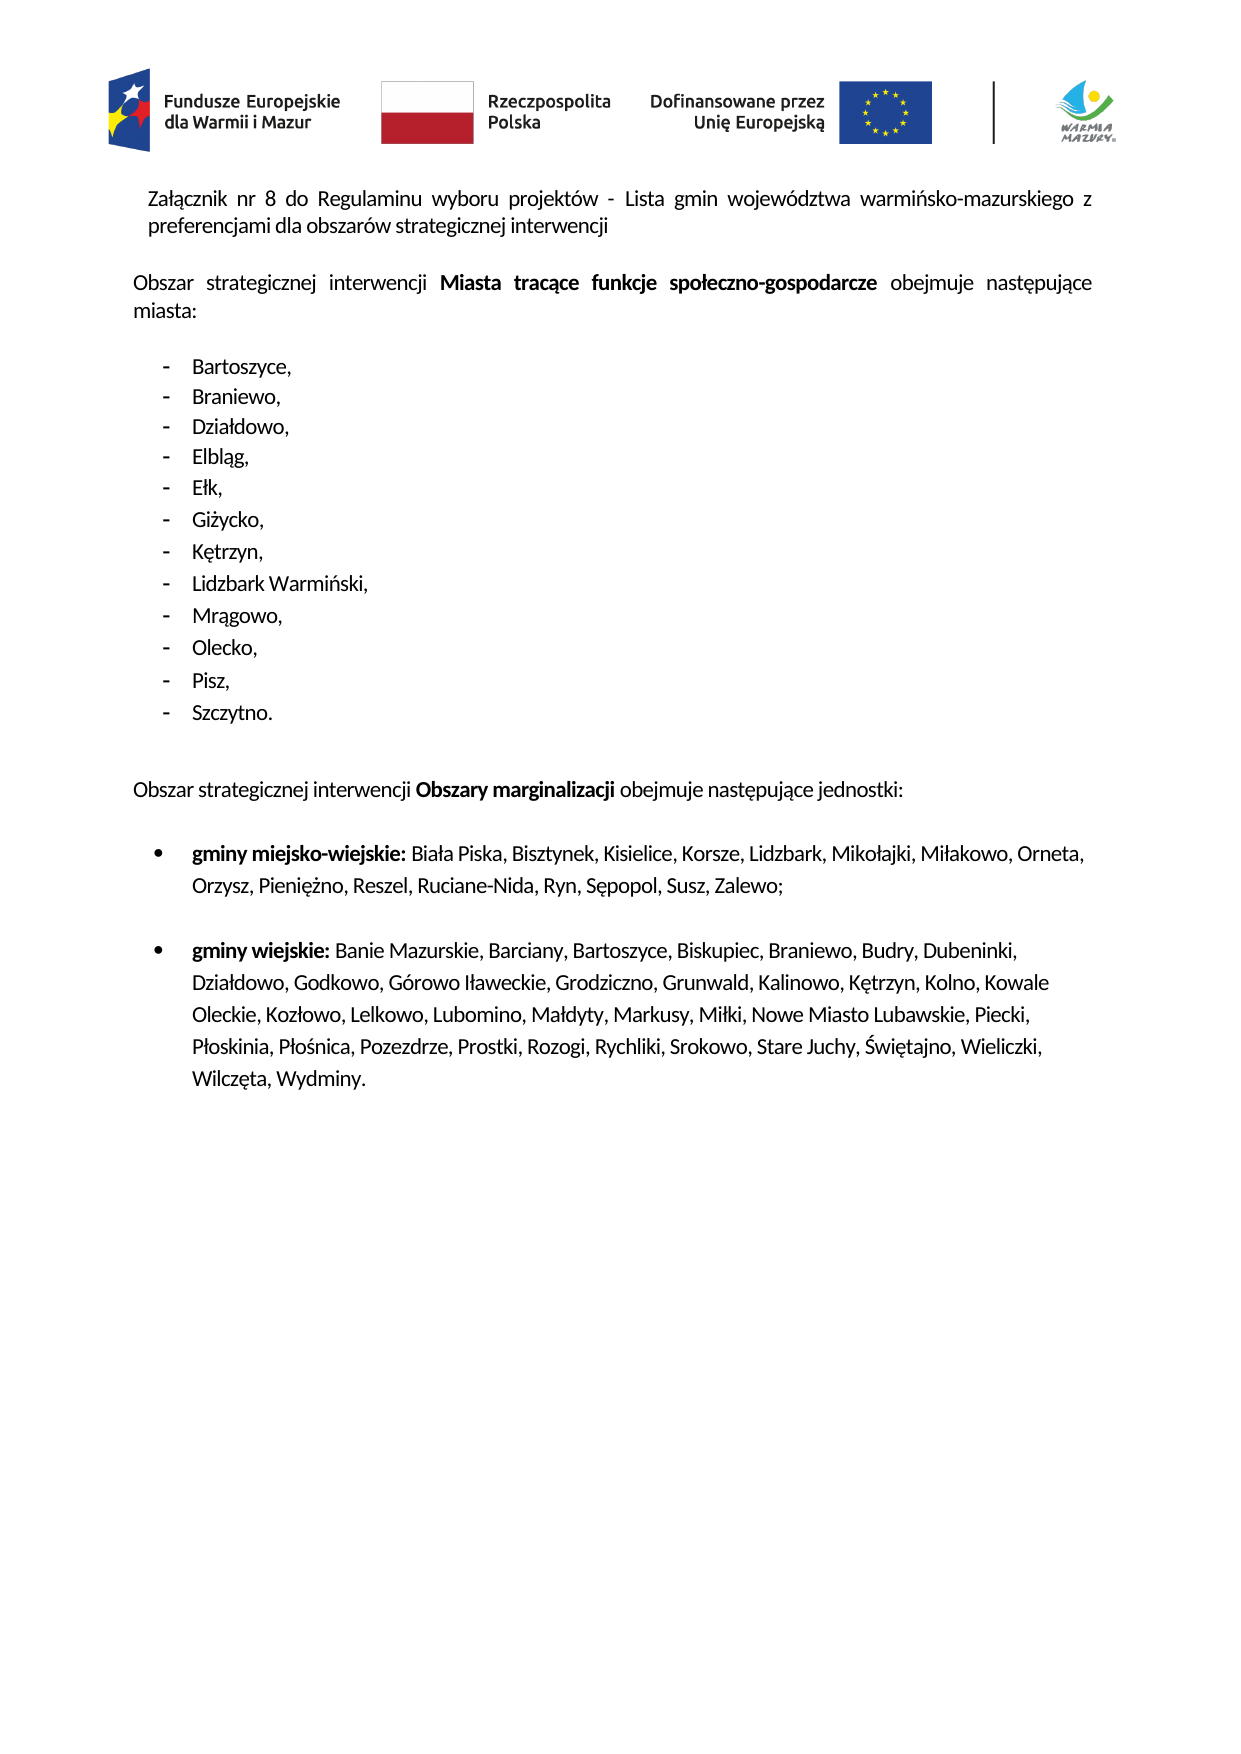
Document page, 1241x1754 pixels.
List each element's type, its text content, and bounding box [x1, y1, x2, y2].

picture [88, 47, 1229, 172]
list Giżycko, [162, 505, 1092, 533]
list gminy wiejskie: Banie Mazurskie, Barciany, Bartoszyce, Biskupiec, Braniewo, Budry, Dubeninki, Działdowo, Godkowo, Górowo Iławeckie, Grodziczno, Grunwald, Kalinowo, Kętrzyn, Kolno, Kowale Oleckie, Kozłowo, Lelkowo, Lubomino, Małdyty, Markusy, Miłki, Nowe Miasto Lubawskie, Piecki, Płoskinia, Płośnica, Pozezdrze, Prostki, Rozogi, Rychliki, Srokowo, Stare Juchy, Świętajno, Wieliczki, Wilczęta, Wydminy. [154, 936, 1092, 1092]
text Obszar strategicznej interwencji Miasta tracące funkcje społeczno-gospodarcze obejmuje następujące miasta: [133, 268, 1092, 324]
list Lidzbark Warmiński, [162, 569, 1092, 597]
text Załącznik nr 8 do Regulaminu wyboru projektów - Lista gmin województwa warmińsko-mazurskiego z preferencjami dla obszarów strategicznej interwencji [148, 184, 1092, 240]
list Mrągowo, [162, 601, 1092, 629]
text Obszar strategicznej interwencji Obszary marginalizacji obejmuje następujące jednostki: [133, 775, 1092, 803]
list Pisz, [162, 666, 1092, 694]
list Bartoszyce, [162, 352, 1092, 380]
list Elbląg, [162, 442, 1092, 470]
list gminy miejsko-wiejskie: Biała Piska, Bisztynek, Kisielice, Korsze, Lidzbark, Mikołajki, Miłakowo, Orneta, Orzysz, Pieniężno, Reszel, Ruciane-Nida, Ryn, Sępopol, Susz, Zalewo; [154, 839, 1092, 899]
list Kętrzyn, [162, 537, 1092, 565]
list Szczytno. [162, 698, 1092, 726]
list Olecko, [162, 633, 1092, 662]
list Braniewo, [162, 382, 1092, 410]
list Ełk, [162, 473, 1092, 501]
list Działdowo, [162, 412, 1092, 440]
